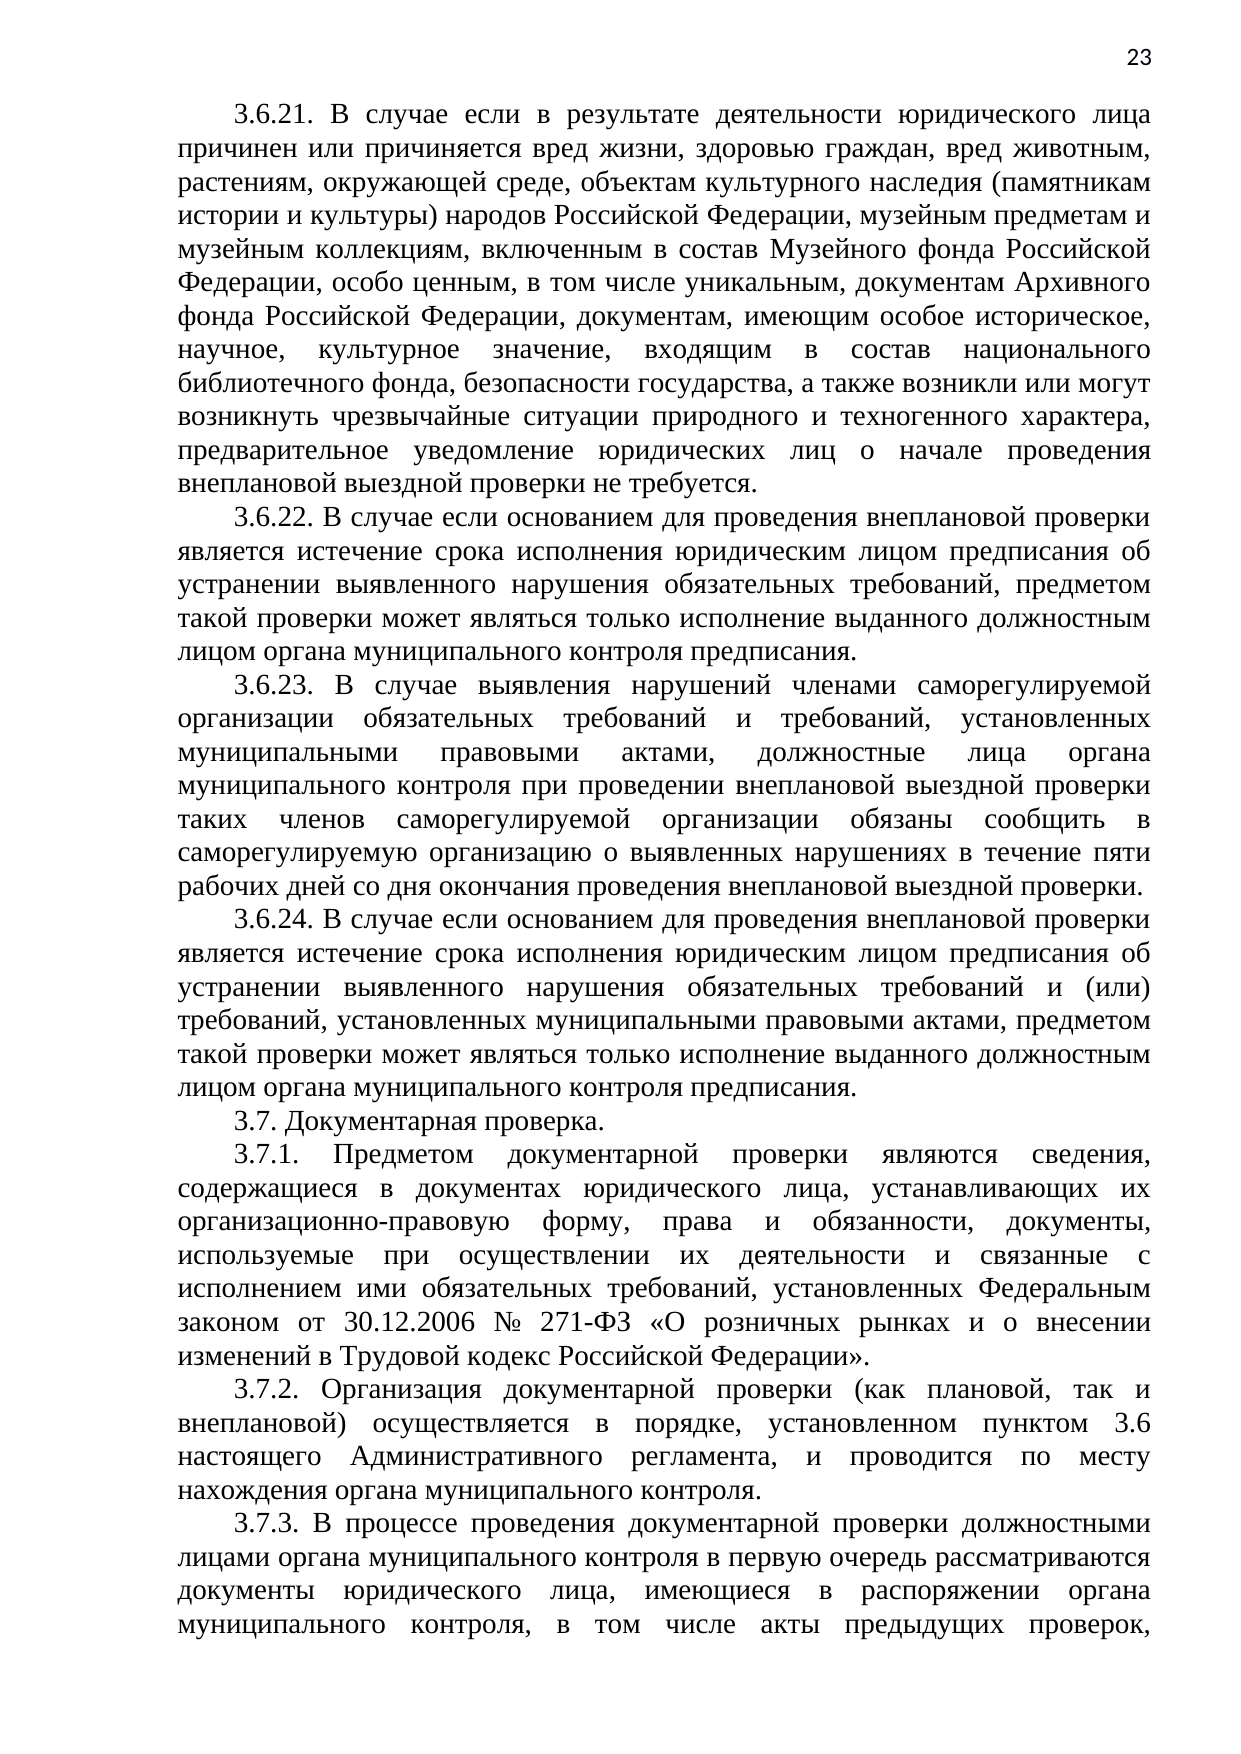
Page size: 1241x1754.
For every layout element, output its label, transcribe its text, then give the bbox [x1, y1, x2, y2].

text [177, 1505, 1152, 1639]
text 3.7. Документарная проверка. [177, 1103, 1152, 1136]
text 3.7.2. Организация документарной проверки (как плановой, так и внеплановой) осуществляется в порядке, установленном пунктом 3.6 настоящего Административного регламента, и проводится по месту нахождения органа муниципального контроля. [177, 1371, 1152, 1505]
text 3.6.22. В случае если основанием для проведения внеплановой проверки является истечение срока исполнения юридическим лицом предписания об устранении выявленного нарушения обязательных требований, предметом такой проверки может являться только исполнение выданного должностным лицом органа муниципального контроля предписания. [177, 499, 1152, 667]
text 3.6.24. В случае если основанием для проведения внеплановой проверки является истечение срока исполнения юридическим лицом предписания об устранении выявленного нарушения обязательных требований и (или) требований, установленных муниципальными правовыми актами, предметом такой проверки может являться только исполнение выданного должностным лицом органа муниципального контроля предписания. [177, 902, 1152, 1103]
text 3.6.21. В случае если в результате деятельности юридического лица причинен или причиняется вред жизни, здоровью граждан, вред животным, растениям, окружающей среде, объектам культурного наследия (памятникам истории и культуры) народов Российской Федерации, музейным предметам и музейным коллекциям, включенным в состав Музейного фонда Российской Федерации, особо ценным, в том числе уникальным, документам Архивного фонда Российской Федерации, документам, имеющим особое историческое, научное, культурное значение, входящим в состав национального библиотечного фонда, безопасности государства, а также возникли или могут возникнуть чрезвычайные ситуации природного и техногенного характера, предварительное уведомление юридических лиц о начале проведения внеплановой выездной проверки не требуется. [177, 97, 1152, 499]
text 3.6.23. В случае выявления нарушений членами саморегулируемой организации обязательных требований и требований, установленных муниципальными правовыми актами, должностные лица органа муниципального контроля при проведении внеплановой выездной проверки таких членов саморегулируемой организации обязаны сообщить в саморегулируемую организацию о выявленных нарушениях в течение пяти рабочих дней со дня окончания проведения внеплановой выездной проверки. [177, 667, 1152, 902]
text 3.7.1. Предметом документарной проверки являются сведения, содержащиеся в документах юридического лица, устанавливающих их организационно-правовую форму, права и обязанности, документы, используемые при осуществлении их деятельности и связанные с исполнением ими обязательных требований, установленных Федеральным законом от 30.12.2006 № 271-ФЗ «О розничных рынках и о внесении изменений в Трудовой кодекс Российской Федерации». [177, 1136, 1152, 1371]
